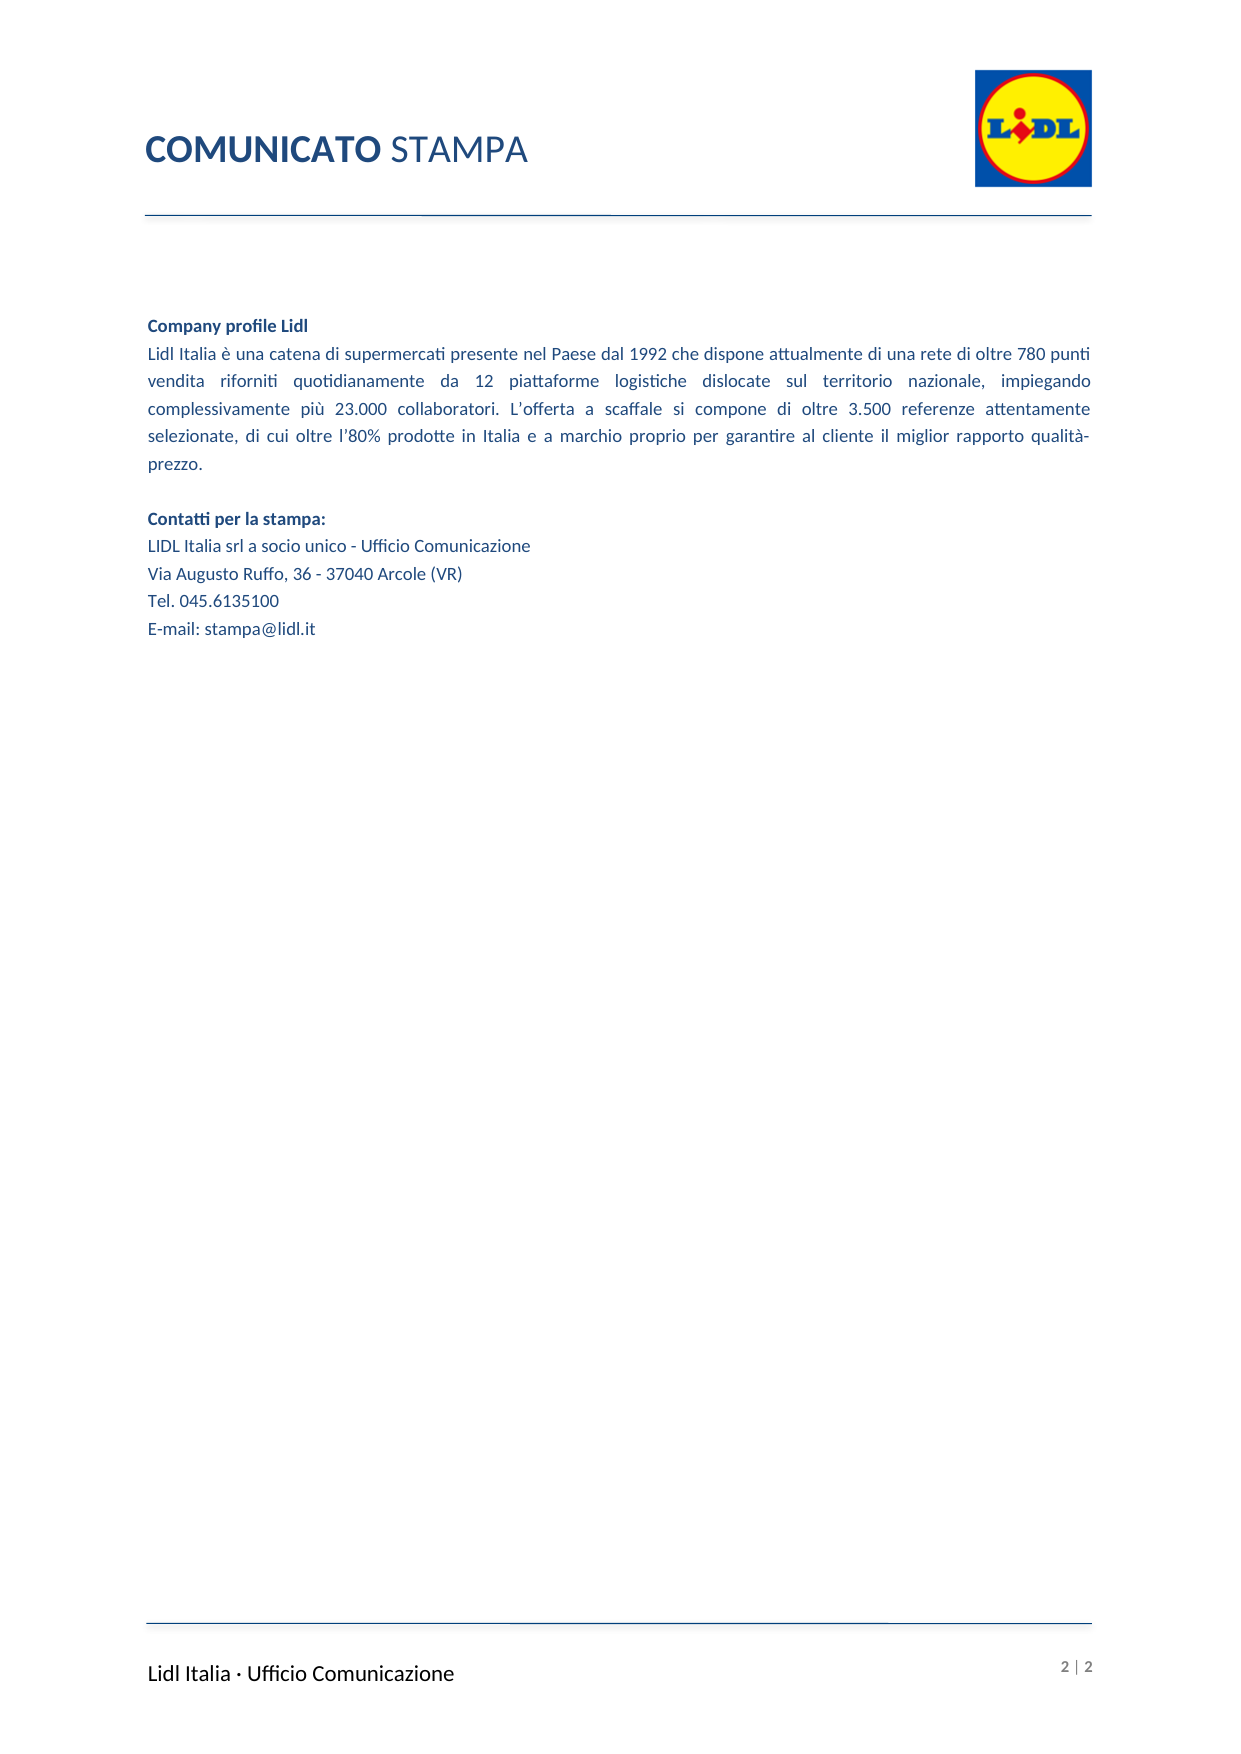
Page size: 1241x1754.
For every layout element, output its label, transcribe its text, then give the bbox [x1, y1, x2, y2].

text Tel. 045.6135100 [148, 589, 1092, 612]
text Company profile Lidl [148, 314, 1092, 337]
text Via Augusto Ruffo, 36 - 37040 Arcole (VR) [148, 562, 1092, 584]
text Lidl Italia è una catena di supermercati presente nel Paese dal 1992 che dispone attualmente di una rete di oltre 780 punti vendita riforniti quotidianamente da 12 piattaforme logistiche dislocate sul territorio nazionale, impiegando complessivamente più 23.000 collaboratori. L’offerta a scaffale si compone di oltre 3.500 referenze attentamente selezionate, di cui oltre l’80% prodotte in Italia e a marchio proprio per garantire al cliente il miglior rapporto qualità-prezzo. [148, 342, 1092, 474]
text LIDL Italia srl a socio unico - Ufficio Comunicazione [148, 534, 1092, 557]
picture [974, 69, 1093, 188]
text Contatti per la stampa: [148, 507, 1092, 529]
text E-mail: stampa@lidl.it [148, 617, 1092, 639]
